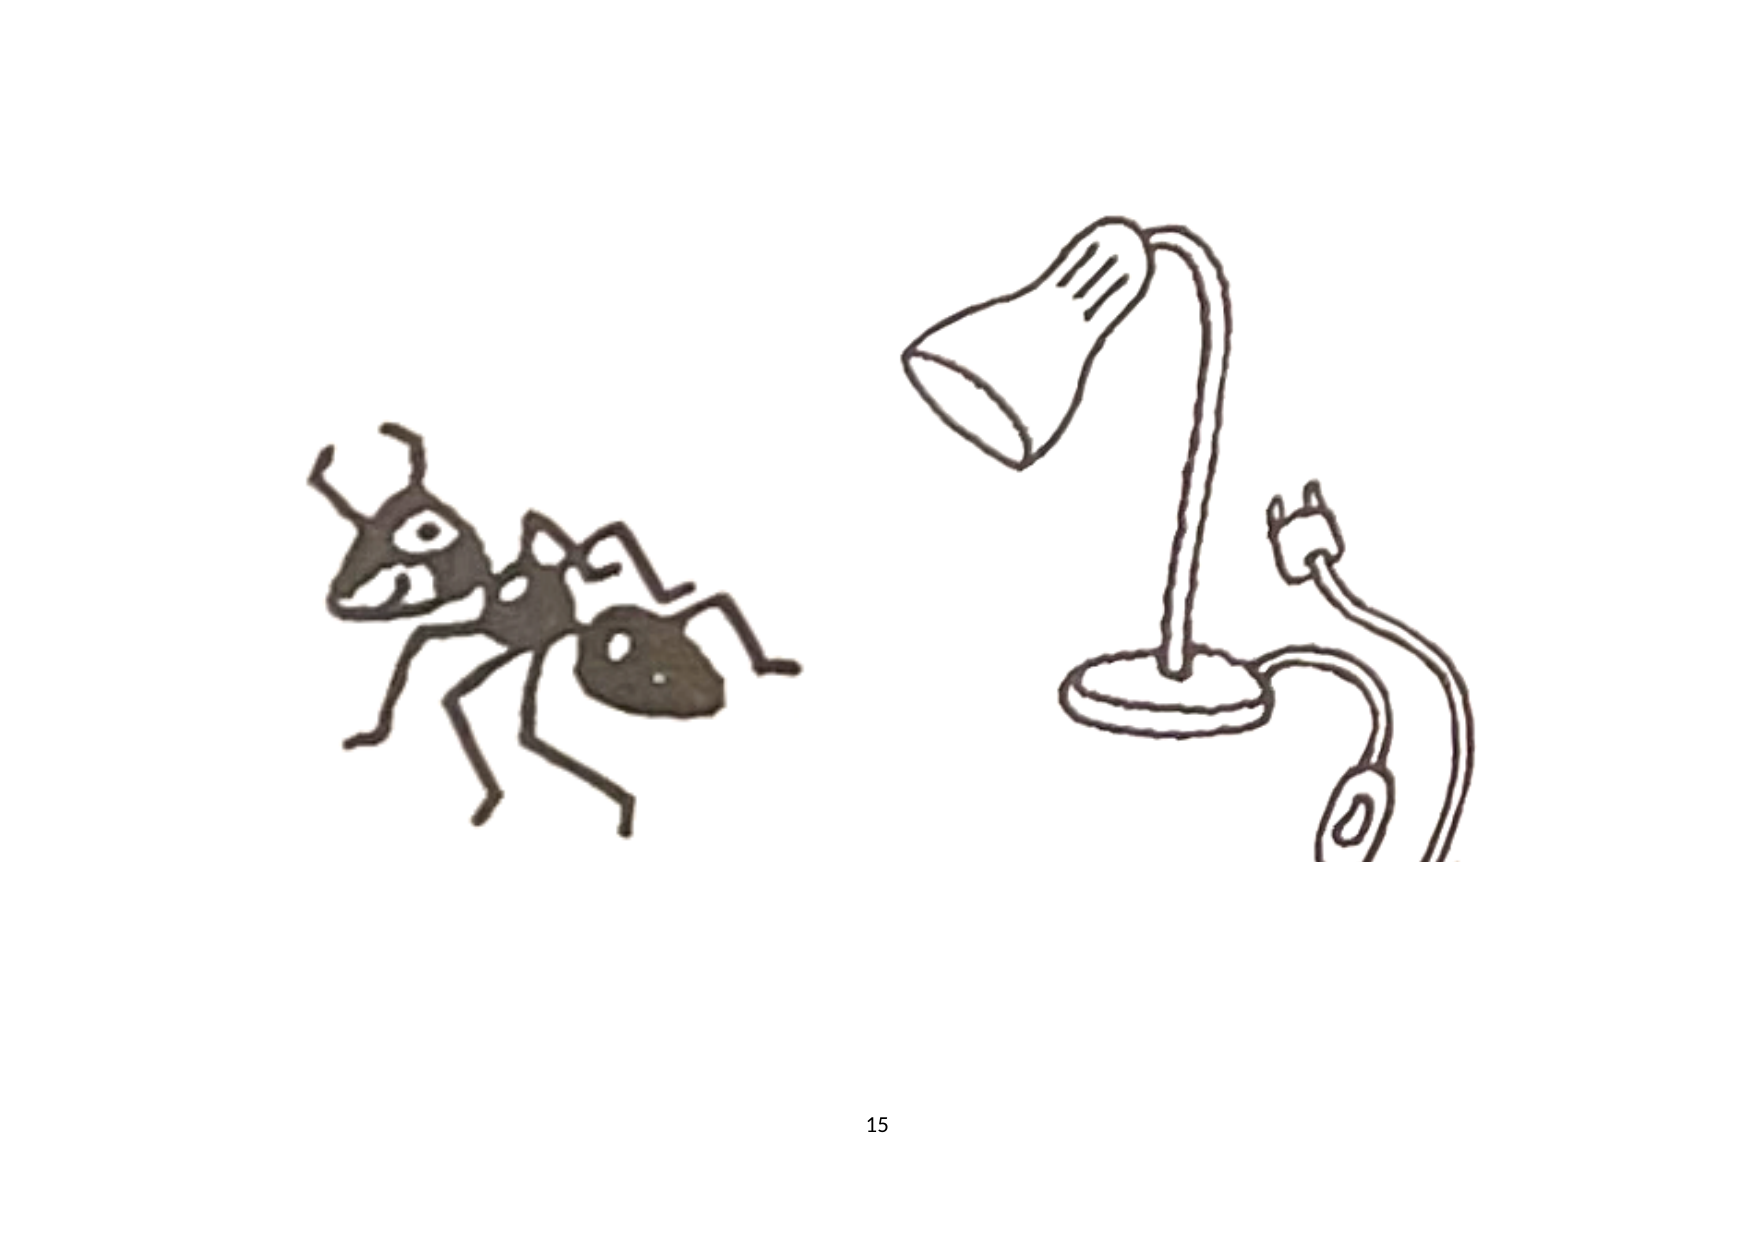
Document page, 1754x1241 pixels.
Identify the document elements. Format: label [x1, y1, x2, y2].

picture [118, 207, 1533, 862]
